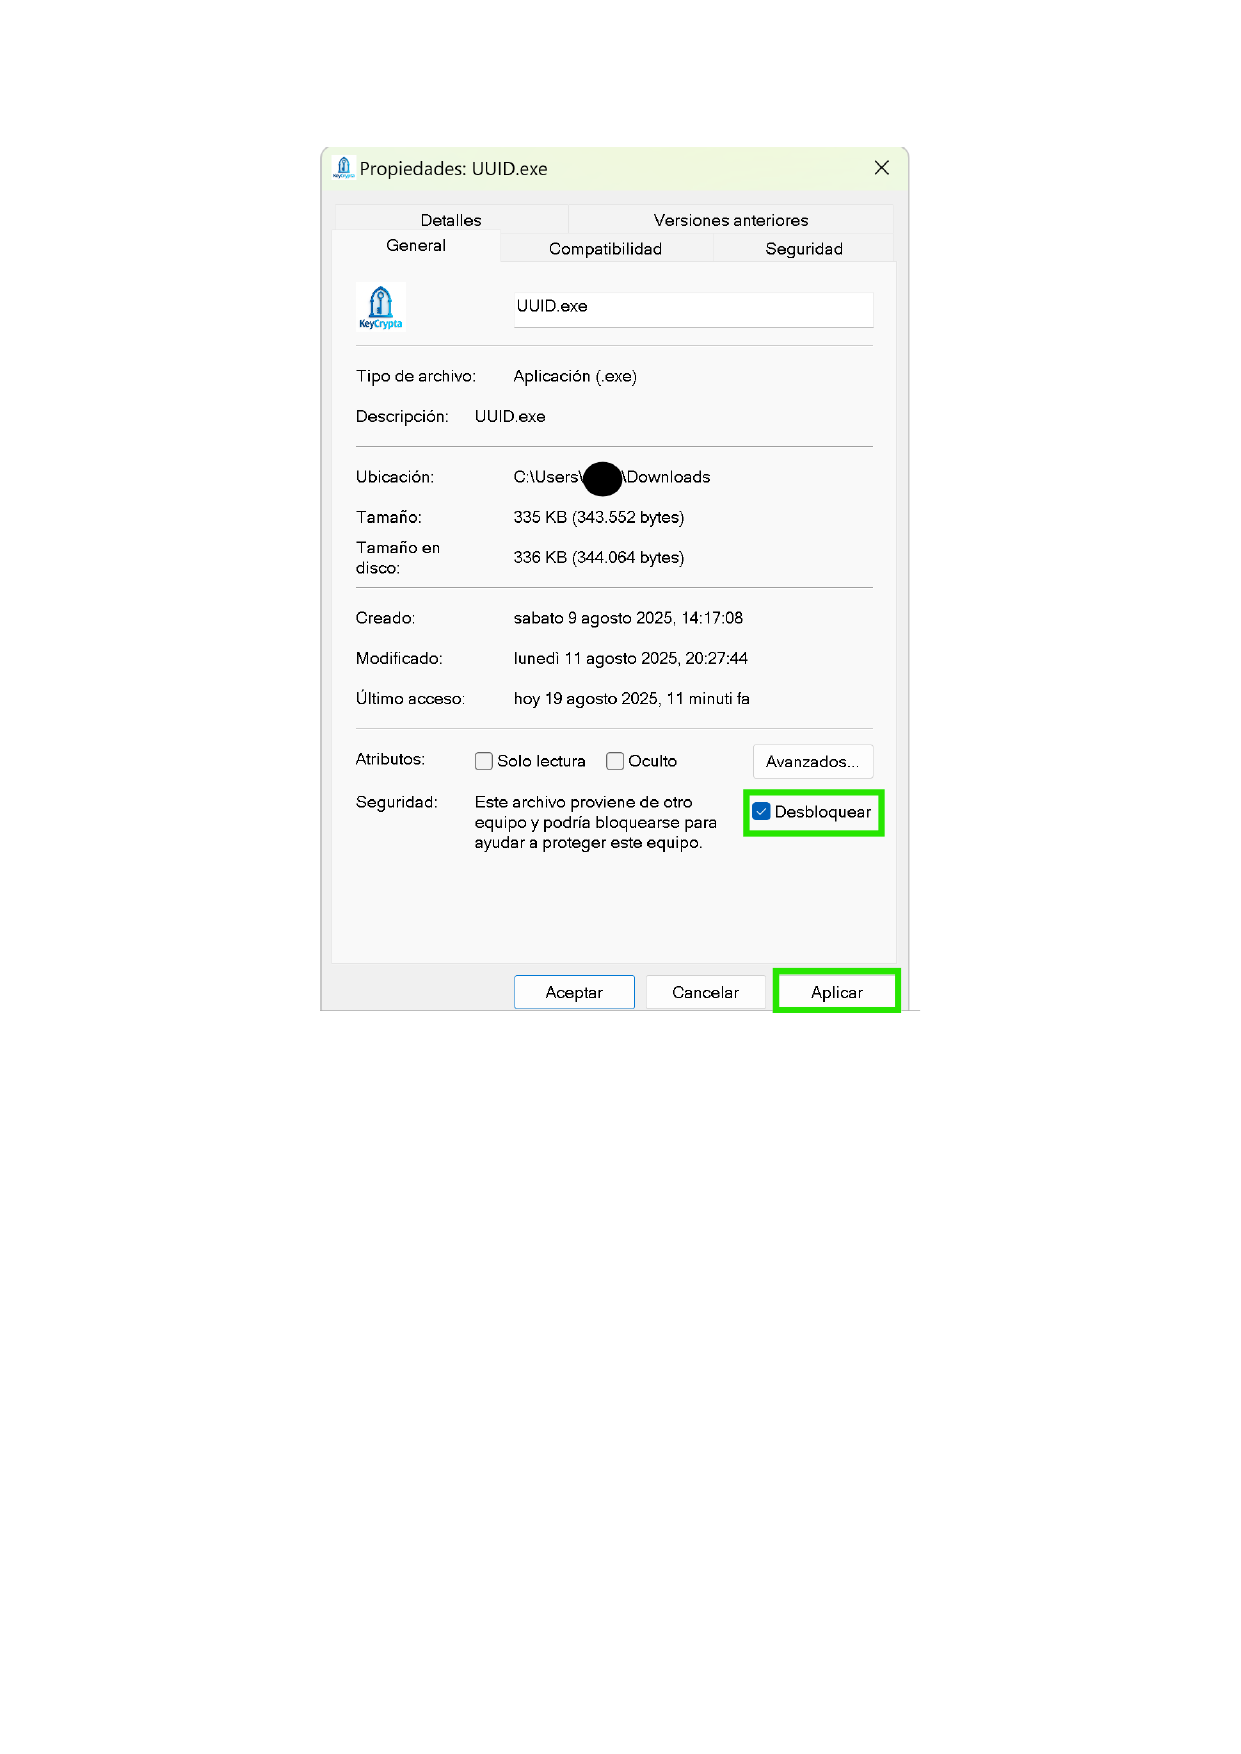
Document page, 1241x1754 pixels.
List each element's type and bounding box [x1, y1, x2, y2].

picture [320, 147, 921, 1013]
